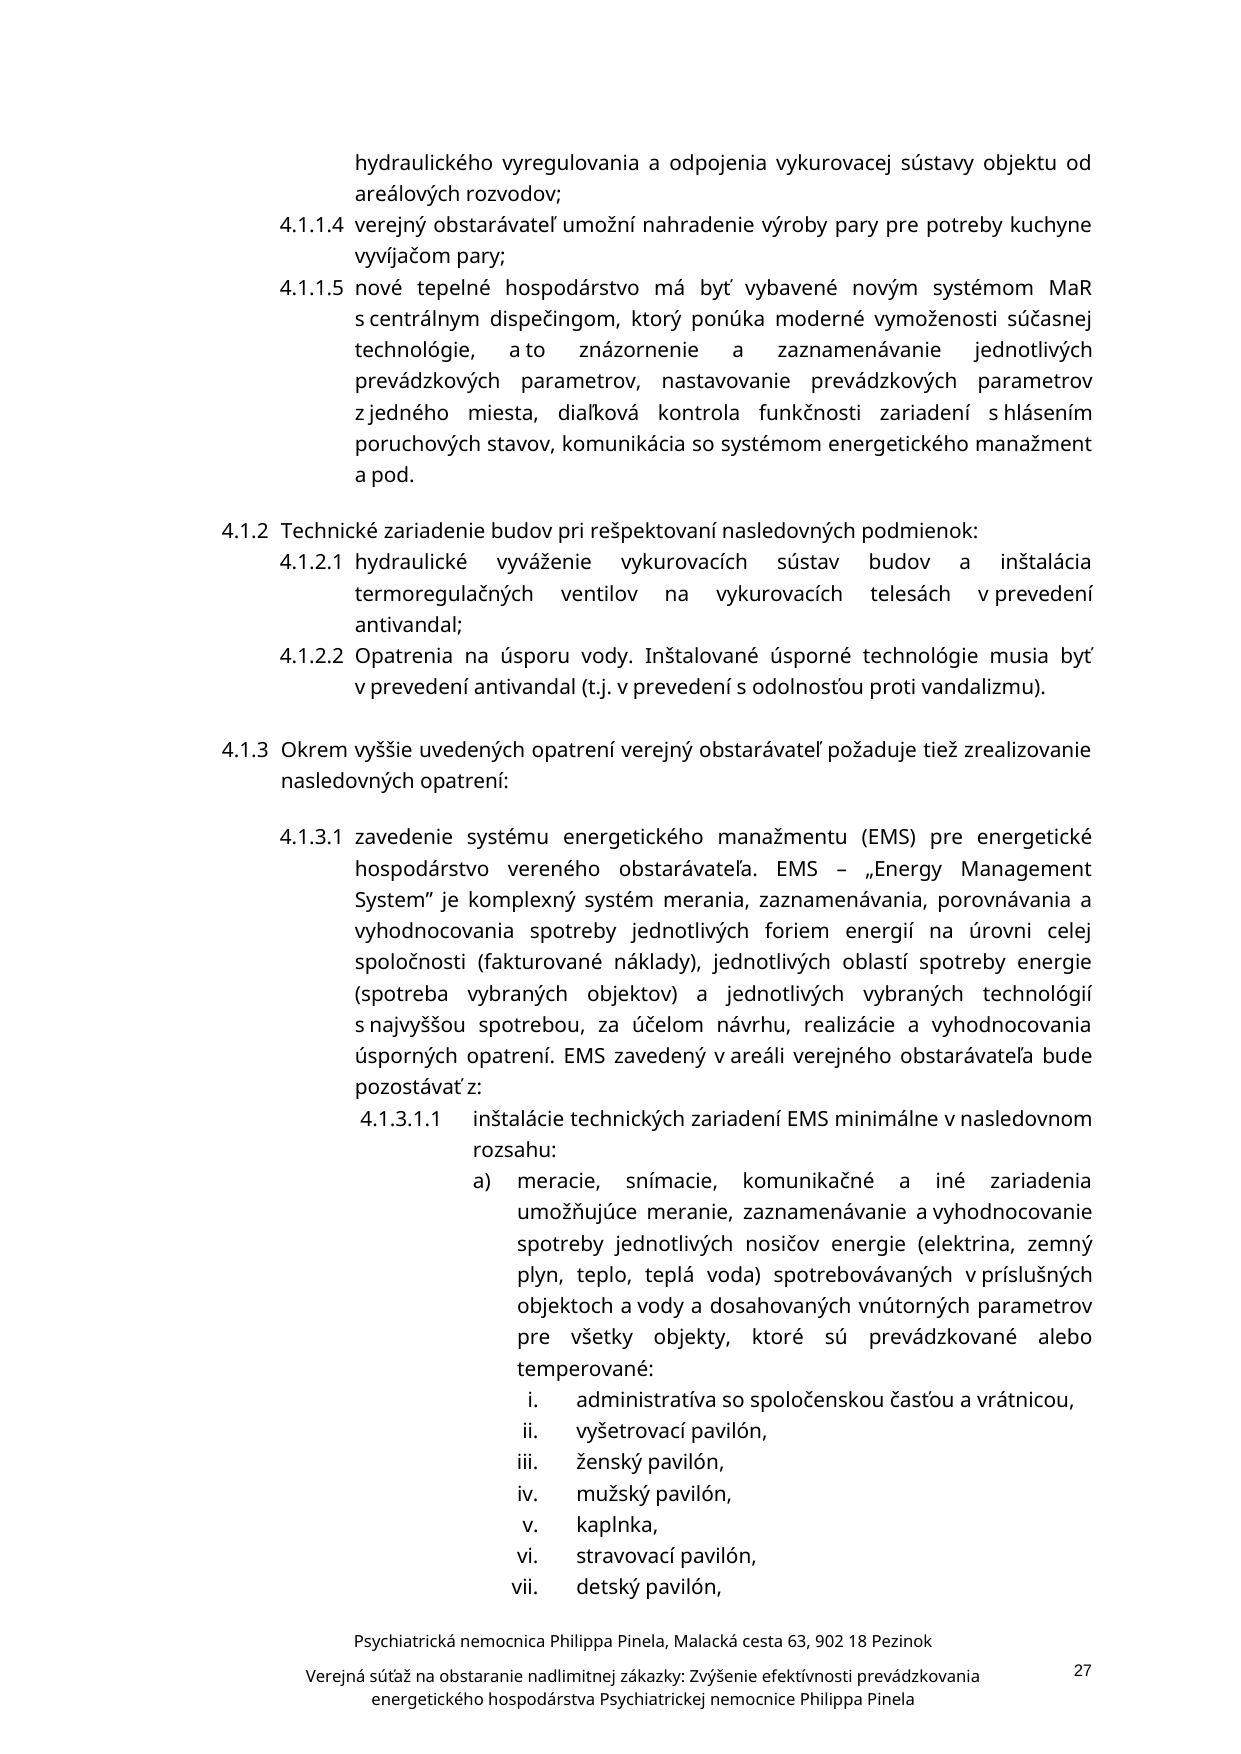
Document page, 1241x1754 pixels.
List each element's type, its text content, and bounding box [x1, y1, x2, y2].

subtitle verejný obstarávateľ umožní nahradenie výroby pary pre potreby kuchyne vyvíjačom pary; [279, 210, 1093, 270]
subtitle Okrem vyššie uvedených opatrení verejný obstarávateľ požaduje tiež zrealizovanie nasledovných opatrení: [222, 735, 1093, 795]
subtitle Opatrenia na úsporu vody. Inštalované úsporné technológie musia byť v prevedení antivandal (t.j. v prevedení s odolnosťou proti vandalizmu). [279, 641, 1093, 701]
list meracie, snímacie, komunikačné a iné zariadenia umožňujúce meranie, zaznamenávanie a vyhodnocovanie spotreby jednotlivých nosičov energie (elektrina, zemný plyn, teplo, teplá voda) spotrebovávaných v príslušných objektoch a vody a dosahovaných vnútorných parametrov pre všetky objekty, ktoré sú prevádzkované alebo temperované: [473, 1166, 1093, 1382]
subtitle zavedenie systému energetického manažmentu (EMS) pre energetické hospodárstvo vereného obstarávateľa. EMS – „Energy Management System” je komplexný systém merania, zaznamenávania, porovnávania a vyhodnocovania spotreby jednotlivých foriem energií na úrovni celej spoločnosti (fakturované náklady), jednotlivých oblastí spotreby energie (spotreba vybraných objektov) a jednotlivých vybraných technológií s najvyššou spotrebou, za účelom návrhu, realizácie a vyhodnocovania úsporných opatrení. EMS zavedený v areáli verejného obstarávateľa bude pozostávať z: [279, 822, 1093, 1101]
subtitle nové tepelné hospodárstvo má byť vybavené novým systémom MaR s centrálnym dispečingom, ktorý ponúka moderné vymoženosti súčasnej technológie, a to znázornenie a zaznamenávanie jednotlivých prevádzkových parametrov, nastavovanie prevádzkových parametrov z jedného miesta, diaľková kontrola funkčnosti zariadení s hlásením poruchových stavov, komunikácia so systémom energetického manažment a pod. [279, 273, 1093, 488]
list ženský pavilón, [538, 1447, 1093, 1476]
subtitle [279, 148, 1093, 207]
list stravovací pavilón, [538, 1541, 1093, 1569]
subtitle inštalácie technických zariadení EMS minimálne v nasledovnom rozsahu: [360, 1104, 1093, 1163]
subtitle Technické zariadenie budov pri rešpektovaní nasledovných podmienok: [222, 516, 1093, 545]
subtitle hydraulické vyváženie vykurovacích sústav budov a inštalácia termoregulačných ventilov na vykurovacích telesách v prevedení antivandal; [279, 547, 1093, 638]
list kaplnka, [538, 1510, 1093, 1538]
list vyšetrovací pavilón, [538, 1416, 1093, 1444]
list administratíva so spoločenskou časťou a vrátnicou, [538, 1385, 1093, 1413]
list mužský pavilón, [538, 1479, 1093, 1507]
list detský pavilón, [538, 1572, 1093, 1601]
